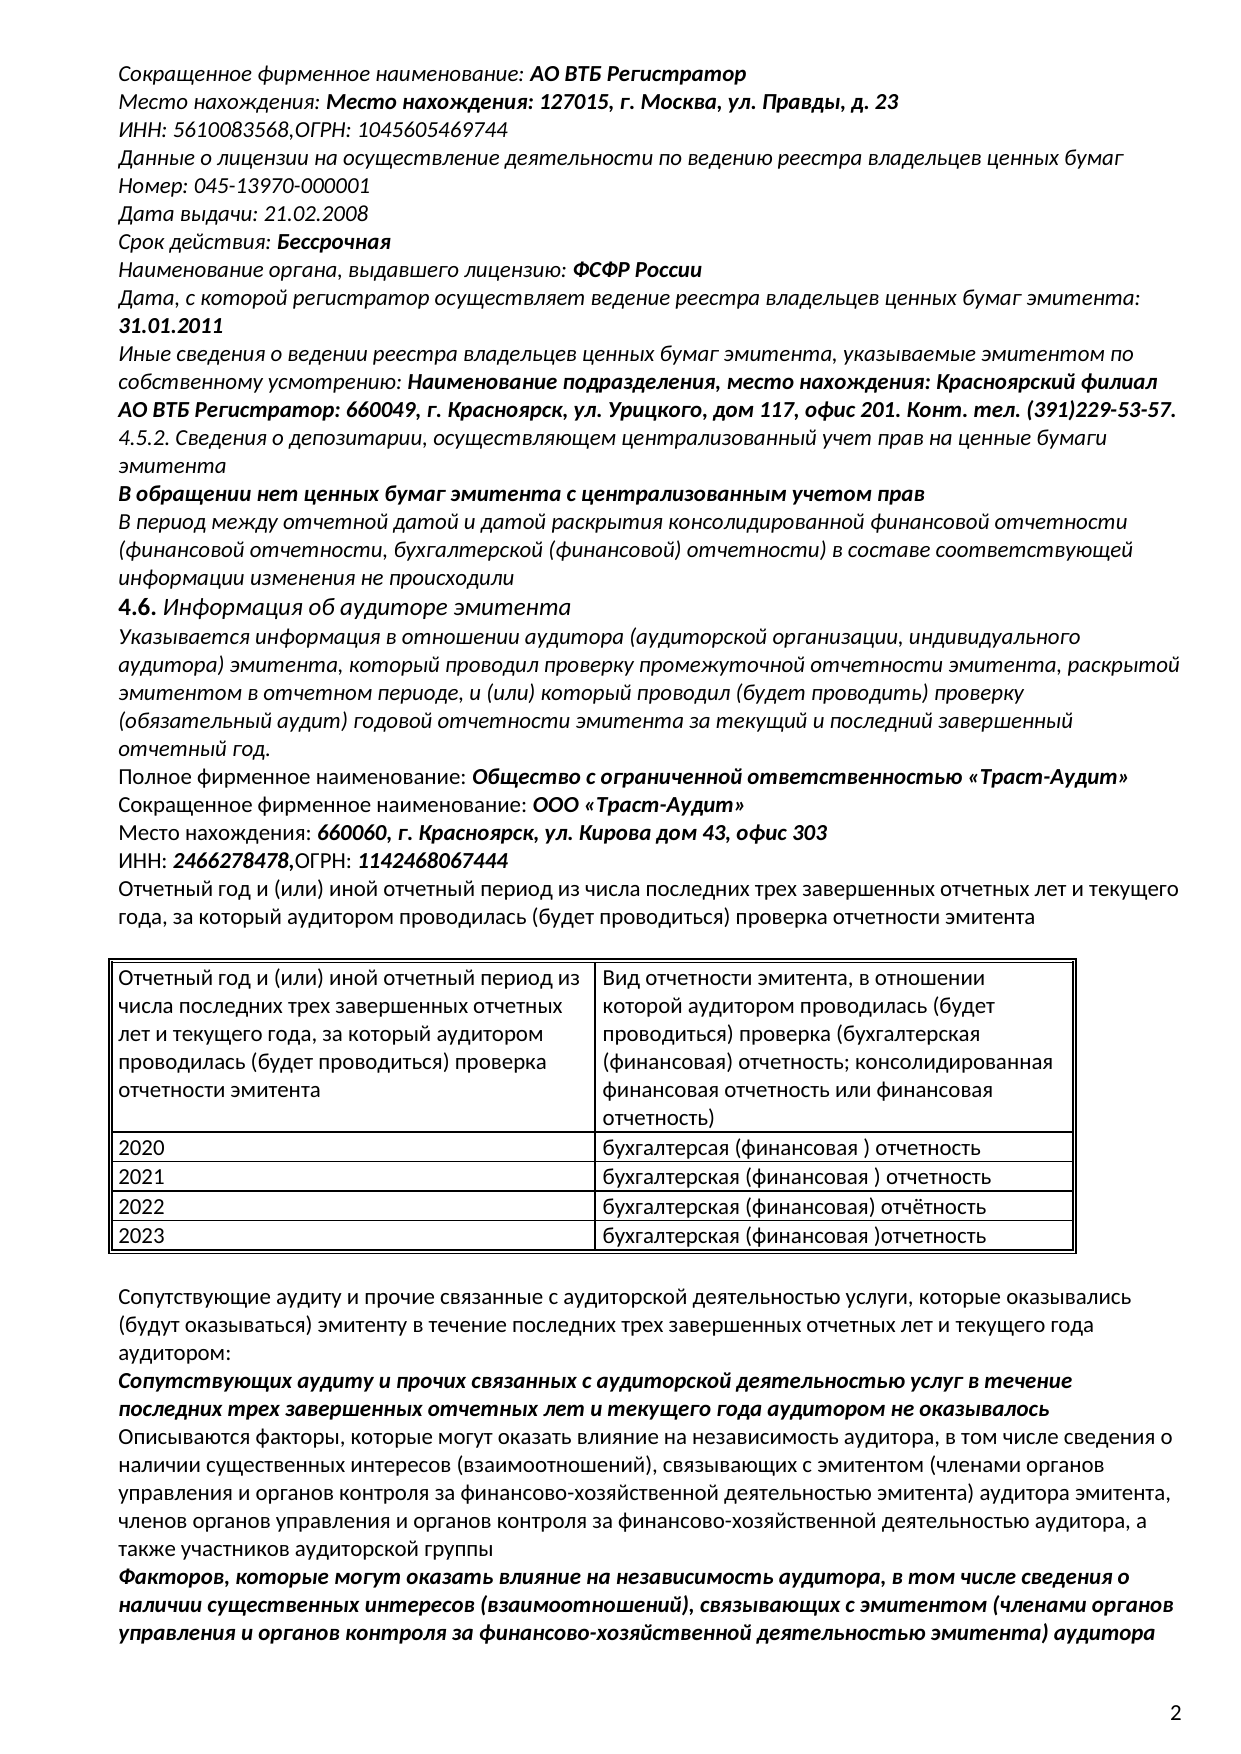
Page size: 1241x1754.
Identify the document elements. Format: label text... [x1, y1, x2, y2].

text Дата, с которой регистратор осуществляет ведение реестра владельцев ценных бумаг эмитента: 31.01.2011 [118, 283, 1181, 339]
text Отчетный год и (или) иной отчетный период из числа последних трех завершенных отчетных лет и текущего года, за который аудитором проводилась (будет проводиться) проверка отчетности эмитента [118, 874, 1181, 930]
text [118, 1562, 1181, 1646]
text В обращении нет ценных бумаг эмитента с централизованным учетом прав [118, 479, 1181, 507]
text Полное фирменное наименование: Общество с ограниченной ответственностью «Траст-Аудит» [118, 762, 1181, 790]
table_cell бухгалтерская (финансовая )отчетность [596, 1221, 1072, 1249]
table_header Вид отчетности эмитента, в отношении которой аудитором проводилась (будет проводиться) проверка (бухгалтерская (финансовая) отчетность; консолидированная финансовая отчетность или финансовая отчетность) [596, 963, 1072, 1131]
text 4.5.2. Сведения о депозитарии, осуществляющем централизованный учет прав на ценные бумаги эмитента [118, 423, 1181, 479]
table_cell 2023 [113, 1221, 594, 1249]
text ИНН: 5610083568,ОГРН: 1045605469744 [118, 115, 1181, 143]
text Описываются факторы, которые могут оказать влияние на независимость аудитора, в том числе сведения о наличии существенных интересов (взаимоотношений), связывающих с эмитентом (членами органов управления и органов контроля за финансово-хозяйственной деятельностью эмитента) аудитора эмитента, членов органов управления и органов контроля за финансово-хозяйственной деятельностью аудитора, а также участников аудиторской группы [118, 1422, 1181, 1562]
text Данные о лицензии на осуществление деятельности по ведению реестра владельцев ценных бумаг [118, 143, 1181, 171]
table_cell 2020 [113, 1133, 594, 1161]
table_cell бухгалтерская (финансовая ) отчетность [596, 1162, 1072, 1190]
table_cell бухгалтерсая (финансовая ) отчетность [596, 1133, 1072, 1161]
table_cell 2022 [113, 1192, 594, 1220]
text Место нахождения: Место нахождения: 127015, г. Москва, ул. Правды, д. 23 [118, 87, 1181, 115]
text Место нахождения: 660060, г. Красноярск, ул. Кирова дом 43, офис 303 [118, 818, 1181, 846]
text ИНН: 2466278478,ОГРН: 1142468067444 [118, 846, 1181, 874]
table_cell 2021 [113, 1162, 594, 1190]
text Номер: 045-13970-000001 [118, 171, 1181, 199]
text Срок действия: Бессрочная [118, 227, 1181, 255]
text Наименование органа, выдавшего лицензию: ФСФР России [118, 255, 1181, 283]
text Сопутствующие аудиту и прочие связанные с аудиторской деятельностью услуги, которые оказывались (будут оказываться) эмитенту в течение последних трех завершенных отчетных лет и текущего года аудитором: Сопутствующих аудиту и прочих связанных с аудиторской деятельностью услуг в течение последних трех завершенных отчетных лет и текущего года аудитором не оказывалось [118, 1282, 1181, 1422]
text Сокращенное фирменное наименование: ООО «Траст-Аудит» [118, 790, 1181, 818]
text Сокращенное фирменное наименование: АО ВТБ Регистратор [118, 59, 1181, 87]
text Дата выдачи: 21.02.2008 [118, 199, 1181, 227]
table_cell бухгалтерская (финансовая) отчётность [596, 1192, 1072, 1220]
text Иные сведения о ведении реестра владельцев ценных бумаг эмитента, указываемые эмитентом по собственному усмотрению: Наименование подразделения, место нахождения: Красноярский филиал АО ВТБ Регистратор: 660049, г. Красноярск, ул. Урицкого, дом 117, офис 201. Конт. тел. (391)229-53-57. [118, 339, 1181, 423]
text Указывается информация в отношении аудитора (аудиторской организации, индивидуального аудитора) эмитента, который проводил проверку промежуточной отчетности эмитента, раскрытой эмитентом в отчетном периоде, и (или) который проводил (будет проводить) проверку (обязательный аудит) годовой отчетности эмитента за текущий и последний завершенный отчетный год. [118, 622, 1181, 762]
table_header Отчетный год и (или) иной отчетный период из числа последних трех завершенных отчетных лет и текущего года, за который аудитором проводилась (будет проводиться) проверка отчетности эмитента [113, 963, 594, 1131]
text 4.6. Информация об аудиторе эмитента [118, 591, 1181, 622]
